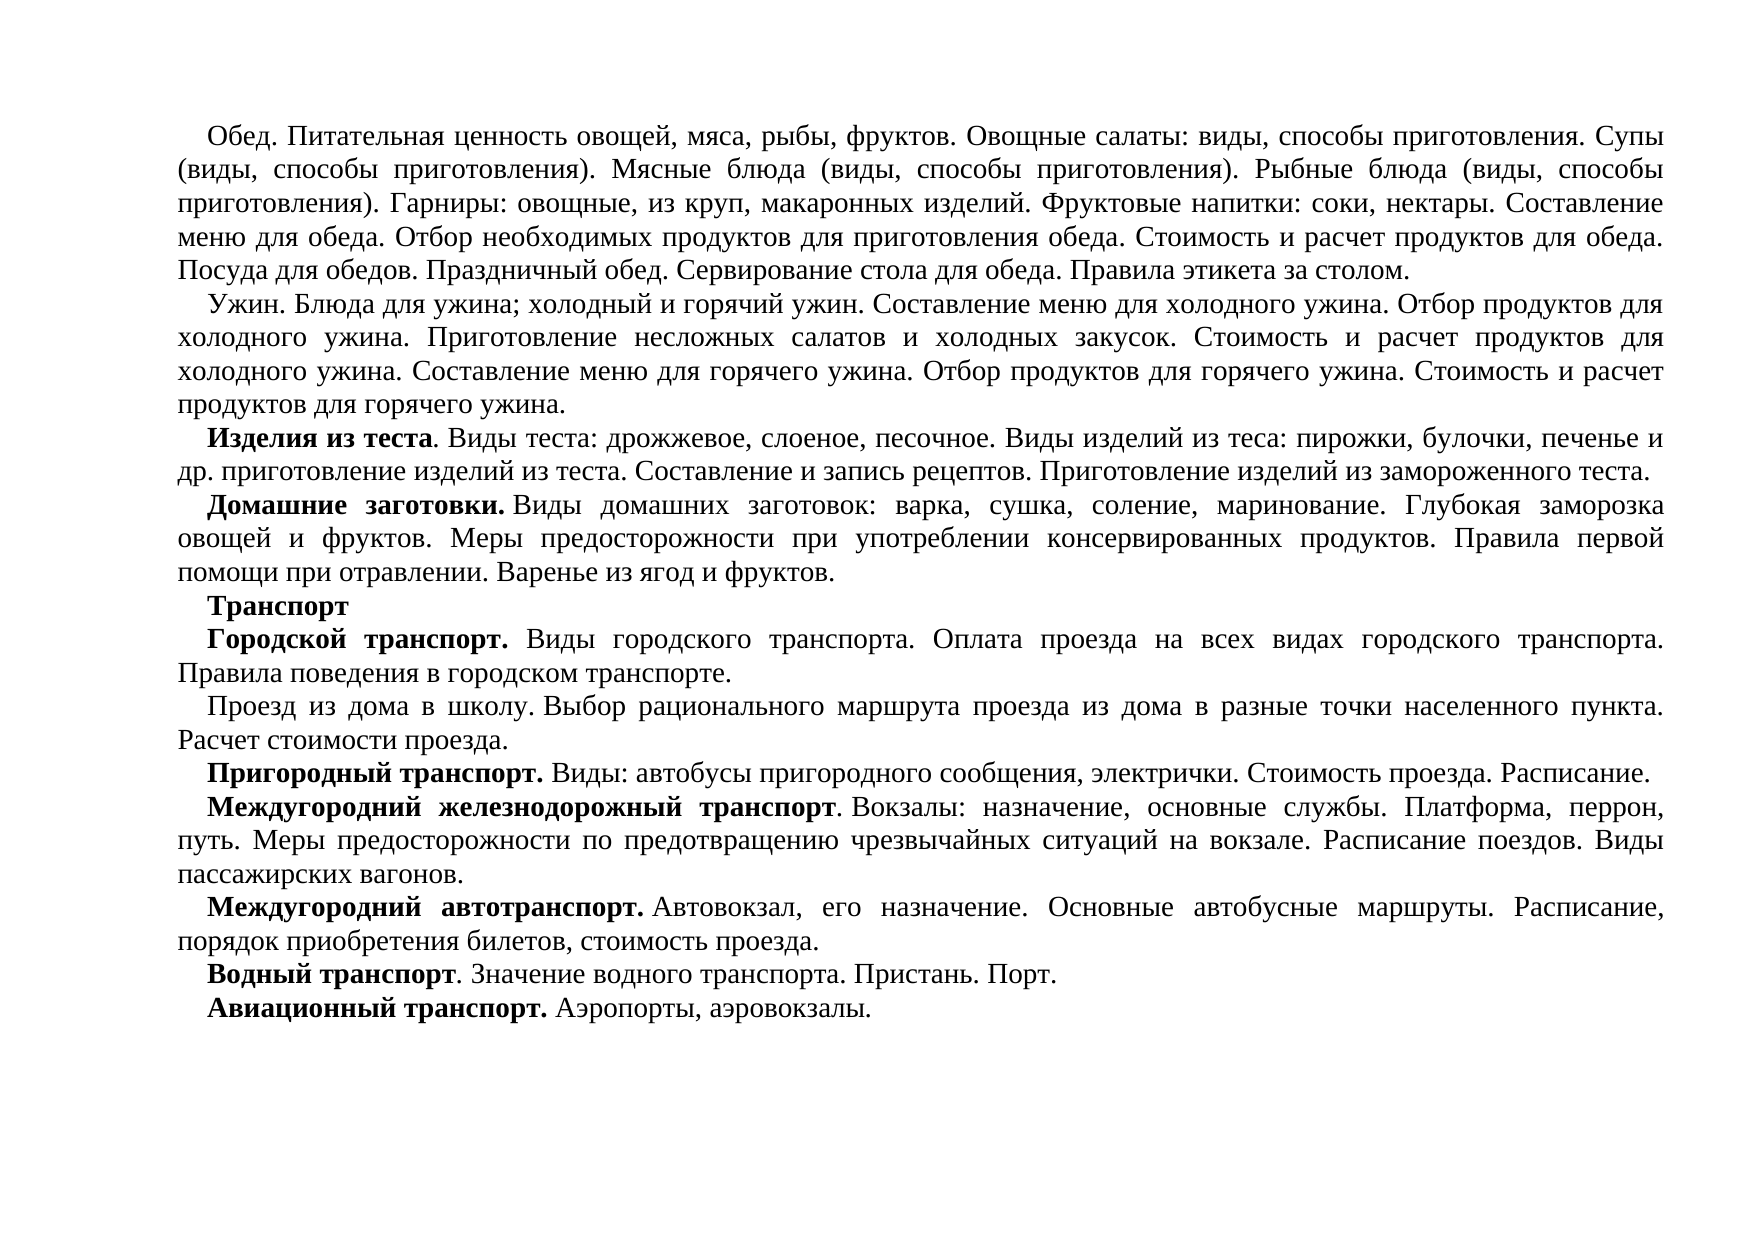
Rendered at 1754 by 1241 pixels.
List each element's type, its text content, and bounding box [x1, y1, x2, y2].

text Проезд из дома в школу. Выбор рационального маршрута проезда из дома в разные точки населенного пункта. Расчет стоимости проезда. [177, 688, 1665, 755]
text Обед. Питательная ценность овощей, мяса, рыбы, фруктов. Овощные салаты: виды, способы приготовления. Супы (виды, способы приготовления). Мясные блюда (виды, способы приготовления). Рыбные блюда (виды, способы приготовления). Гарниры: овощные, из круп, макаронных изделий. Фруктовые напитки: соки, нектары. Составление меню для обеда. Отбор необходимых продуктов для приготовления обеда. Стоимость и расчет продуктов для обеда. Посуда для обедов. Праздничный обед. Сервирование стола для обеда. Правила этикета за столом. [177, 118, 1665, 286]
text Водный транспорт. Значение водного транспорта. Пристань. Порт. [177, 957, 1665, 990]
text Междугородний автотранспорт. Автовокзал, его назначение. Основные автобусные маршруты. Расписание, порядок приобретения билетов, стоимость проезда. [177, 889, 1665, 957]
text Городской транспорт. Виды городского транспорта. Оплата проезда на всех видах городского транспорта. Правила поведения в городском транспорте. [177, 621, 1665, 688]
text Домашние заготовки. Виды домашних заготовок: варка, сушка, соление, маринование. Глубокая заморозка овощей и фруктов. Меры предосторожности при употреблении консервированных продуктов. Правила первой помощи при отравлении. Варенье из ягод и фруктов. [177, 487, 1665, 588]
text Авиационный транспорт. Аэропорты, аэровокзалы. [177, 990, 1665, 1024]
text Транспорт [177, 588, 1665, 621]
text Изделия из теста. Виды теста: дрожжевое, слоеное, песочное. Виды изделий из теса: пирожки, булочки, печенье и др. приготовление изделий из теста. Составление и запись рецептов. Приготовление изделий из замороженного теста. [177, 420, 1665, 487]
text Пригородный транспорт. Виды: автобусы пригородного сообщения, электрички. Стоимость проезда. Расписание. [177, 755, 1665, 789]
text Ужин. Блюда для ужина; холодный и горячий ужин. Составление меню для холодного ужина. Отбор продуктов для холодного ужина. Приготовление несложных салатов и холодных закусок. Стоимость и расчет продуктов для холодного ужина. Составление меню для горячего ужина. Отбор продуктов для горячего ужина. Стоимость и расчет продуктов для горячего ужина. [177, 286, 1665, 420]
text Междугородний железнодорожный транспорт. Вокзалы: назначение, основные службы. Платформа, перрон, путь. Меры предосторожности по предотвращению чрезвычайных ситуаций на вокзале. Расписание поездов. Виды пассажирских вагонов. [177, 789, 1665, 889]
